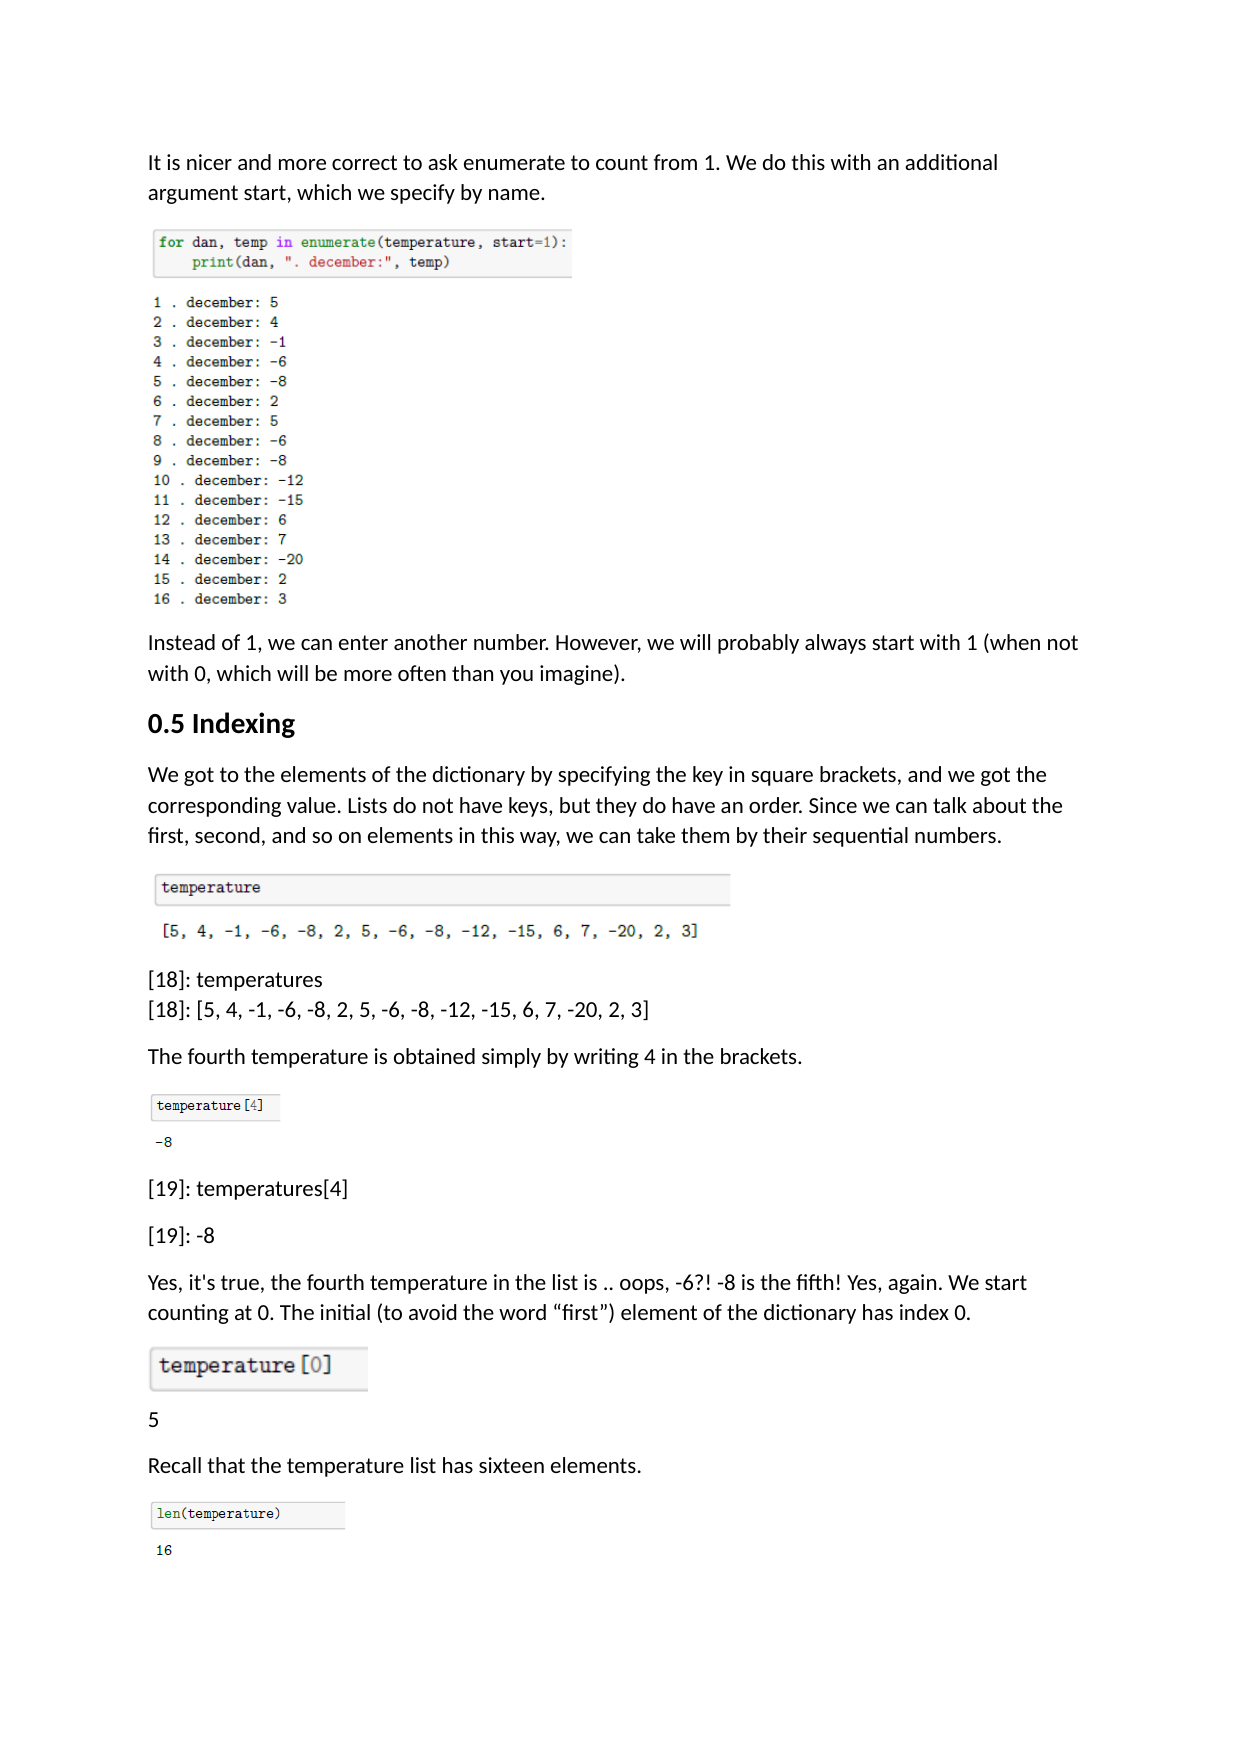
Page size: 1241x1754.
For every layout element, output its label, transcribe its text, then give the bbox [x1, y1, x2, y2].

picture [147, 224, 572, 610]
text 5 [148, 1345, 1093, 1433]
text We got to the elements of the dictionary by specifying the key in square brackets, and we got the corresponding value. Lists do not have keys, but they do have an order. Since we can talk about the first, second, and so on elements in this way, we can take them by their sequential numbers. [148, 761, 1093, 849]
text Recall that the temperature list has sixteen elements. [148, 1452, 1093, 1479]
text It is nicer and more correct to ask enumerate to count from 1. We do this with an additional argument start, which we specify by name. [148, 148, 1093, 206]
text [19]: temperatures[4] [148, 1174, 1093, 1202]
text Instead of 1, we can enter another number. However, we will probably always start with 1 (when not with 0, which will be more often than you imagine). [148, 628, 1093, 687]
picture [147, 1089, 281, 1155]
picture [147, 867, 731, 947]
text [18]: temperatures [18]: [5, 4, -1, -6, -8, 2, 5, -6, -8, -12, -15, 6, 7, -20, 2, 3] [148, 965, 1093, 1023]
text The fourth temperature is obtained simply by writing 4 in the brackets. [148, 1042, 1093, 1070]
text [19]: -8 [148, 1221, 1093, 1249]
text Yes, it's true, the fourth temperature in the list is .. oops, -6?! -8 is the fifth! Yes, again. We start counting at 0. The initial (to avoid the word “first”) element of the dictionary has index 0. [148, 1268, 1093, 1326]
picture [147, 1344, 368, 1403]
text 0.5 Indexing [148, 706, 1093, 741]
picture [147, 1498, 346, 1571]
